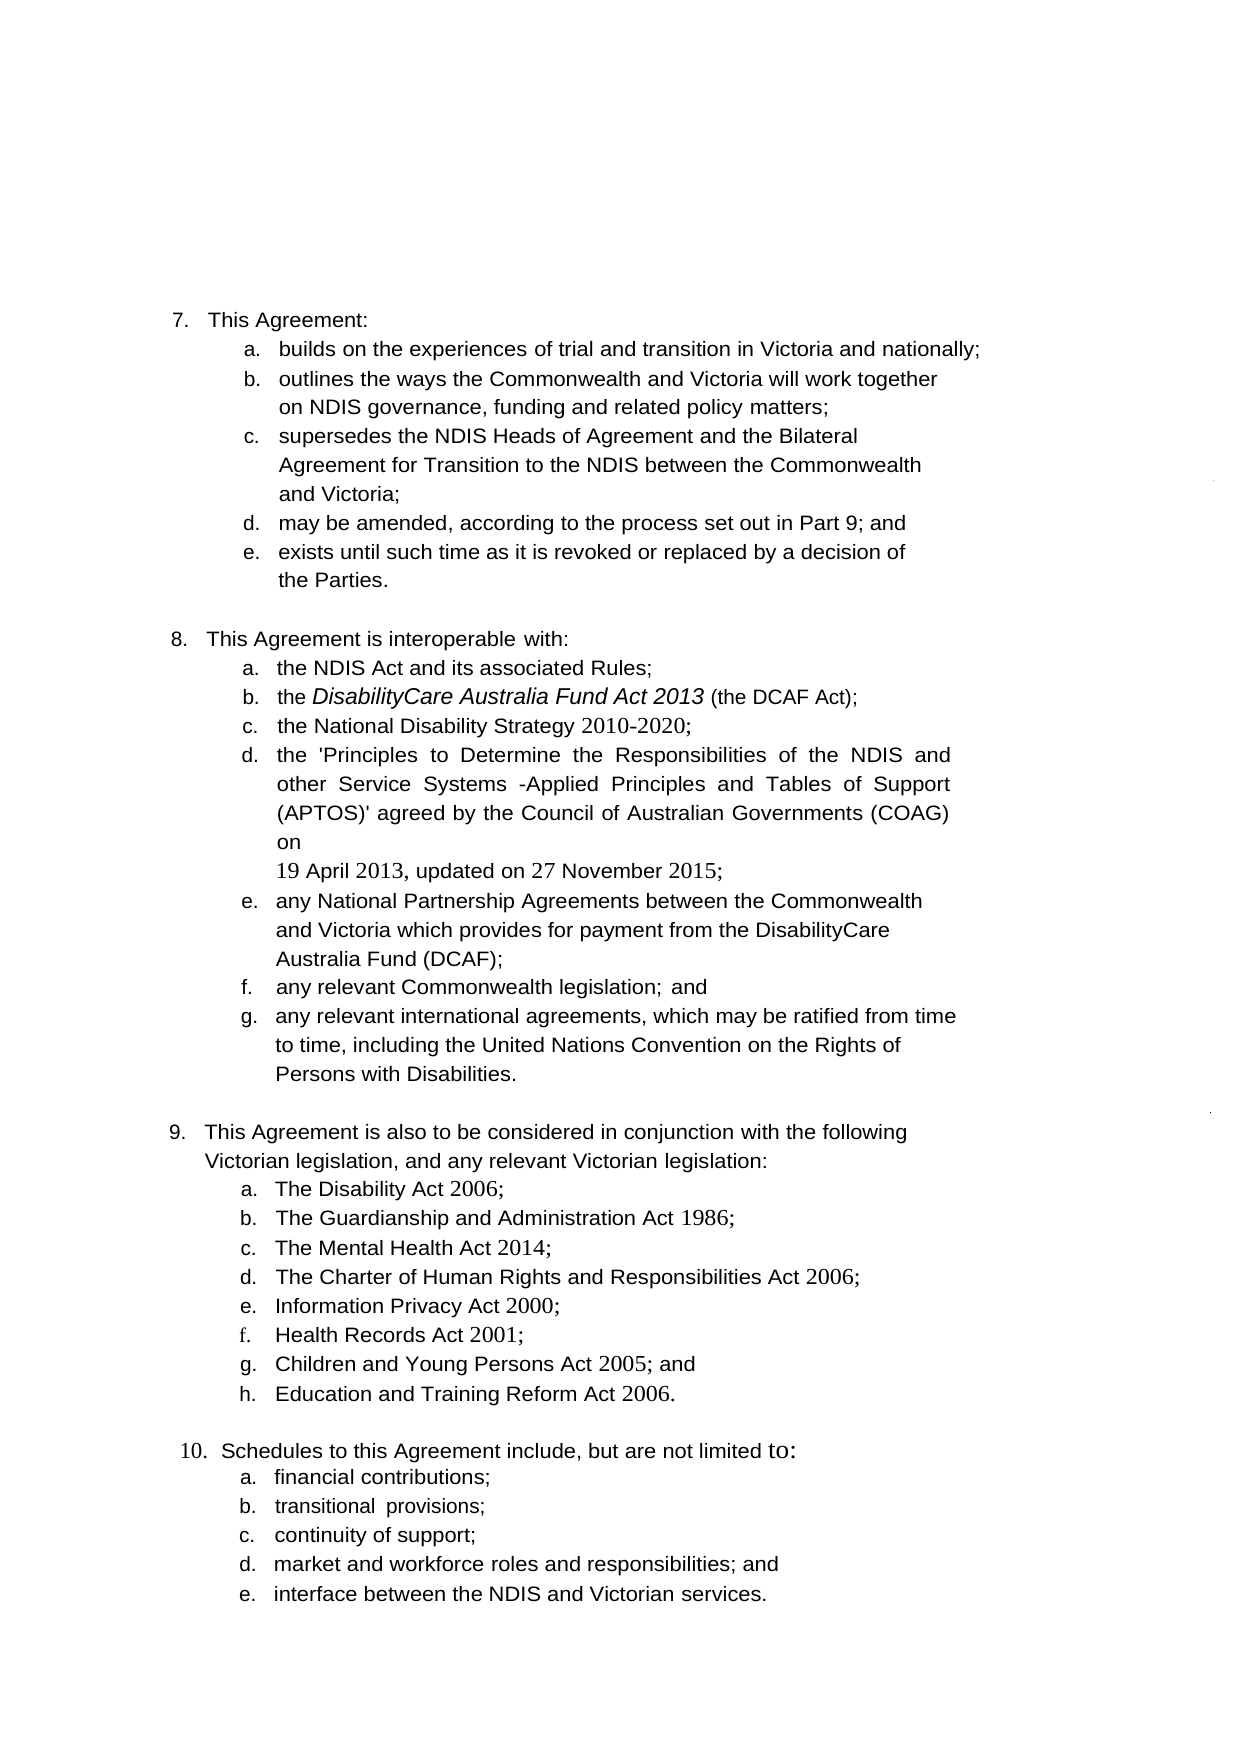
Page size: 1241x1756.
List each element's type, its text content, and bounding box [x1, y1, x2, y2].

list may be amended, according to the process set out in Part 9; and [243, 511, 1082, 535]
text 19 April 2013, updated on 27 November 2015; [275, 859, 1082, 884]
list This Agreement is also to be considered in conjunction with the following Victorian legislation, and any relevant Victorian legislation: [169, 1120, 989, 1173]
list Children and Young Persons Act 2005; and [240, 1350, 1082, 1377]
list market and workforce roles and responsibilities; and [239, 1552, 1082, 1576]
list any National Partnership Agreements between the Commonwealth and Victoria which provides for payment from the DisabilityCare Australia Fund (DCAF); [241, 888, 960, 970]
list financial contributions; [240, 1465, 1082, 1489]
list any relevant Commonwealth legislation; and [241, 975, 1082, 999]
list continuity of support; [239, 1523, 1082, 1547]
list Information Privacy Act 2000; [240, 1292, 1082, 1318]
list the NDIS Act and its associated Rules; [242, 656, 1082, 680]
list This Agreement: [172, 308, 1082, 332]
list The Mental Health Act 2014; [240, 1234, 1082, 1260]
list exists until such time as it is revoked or replaced by a decision of the Parties. [243, 540, 935, 592]
list The Guardianship and Administration Act 1986; [240, 1204, 1082, 1231]
list Schedules to this Agreement include, but are not limited to: [179, 1434, 1082, 1464]
list interface between the NDIS and Victorian services. [239, 1581, 1082, 1605]
list Education and Training Reform Act 2006. [239, 1379, 1082, 1406]
list transitional provisions; [239, 1494, 1082, 1518]
list the DisabilityCare Australia Fund Act 2013 (the DCAF Act); [242, 683, 1082, 710]
list any relevant international agreements, which may be ratified from time to time, including the United Nations Convention on the Rights of Persons with Disabilities. [241, 1004, 974, 1086]
list the National Disability Strategy 2010-2020; [242, 712, 1082, 738]
list Health Records Act 2001; [239, 1321, 1082, 1347]
list This Agreement is interoperable with: [171, 627, 1082, 651]
list The Charter of Human Rights and Responsibilities Act 2006; [240, 1263, 1082, 1289]
list supersedes the NDIS Heads of Agreement and the Bilateral Agreement for Transition to the NDIS between the Commonwealth and Victoria; [243, 424, 962, 506]
list The Disability Act 2006; [241, 1178, 1082, 1202]
list outlines the ways the Commonwealth and Victoria will work together on NDIS governance, funding and related policy matters; [244, 367, 962, 419]
list the 'Principles to Determine the Responsibilities of the NDIS and other Service Systems -Applied Principles and Tables of Support (APTOS)' agreed by the Council of Australian Governments (COAG) on [241, 743, 951, 854]
list builds on the experiences of trial and transition in Victoria and nationally; [243, 336, 1082, 360]
